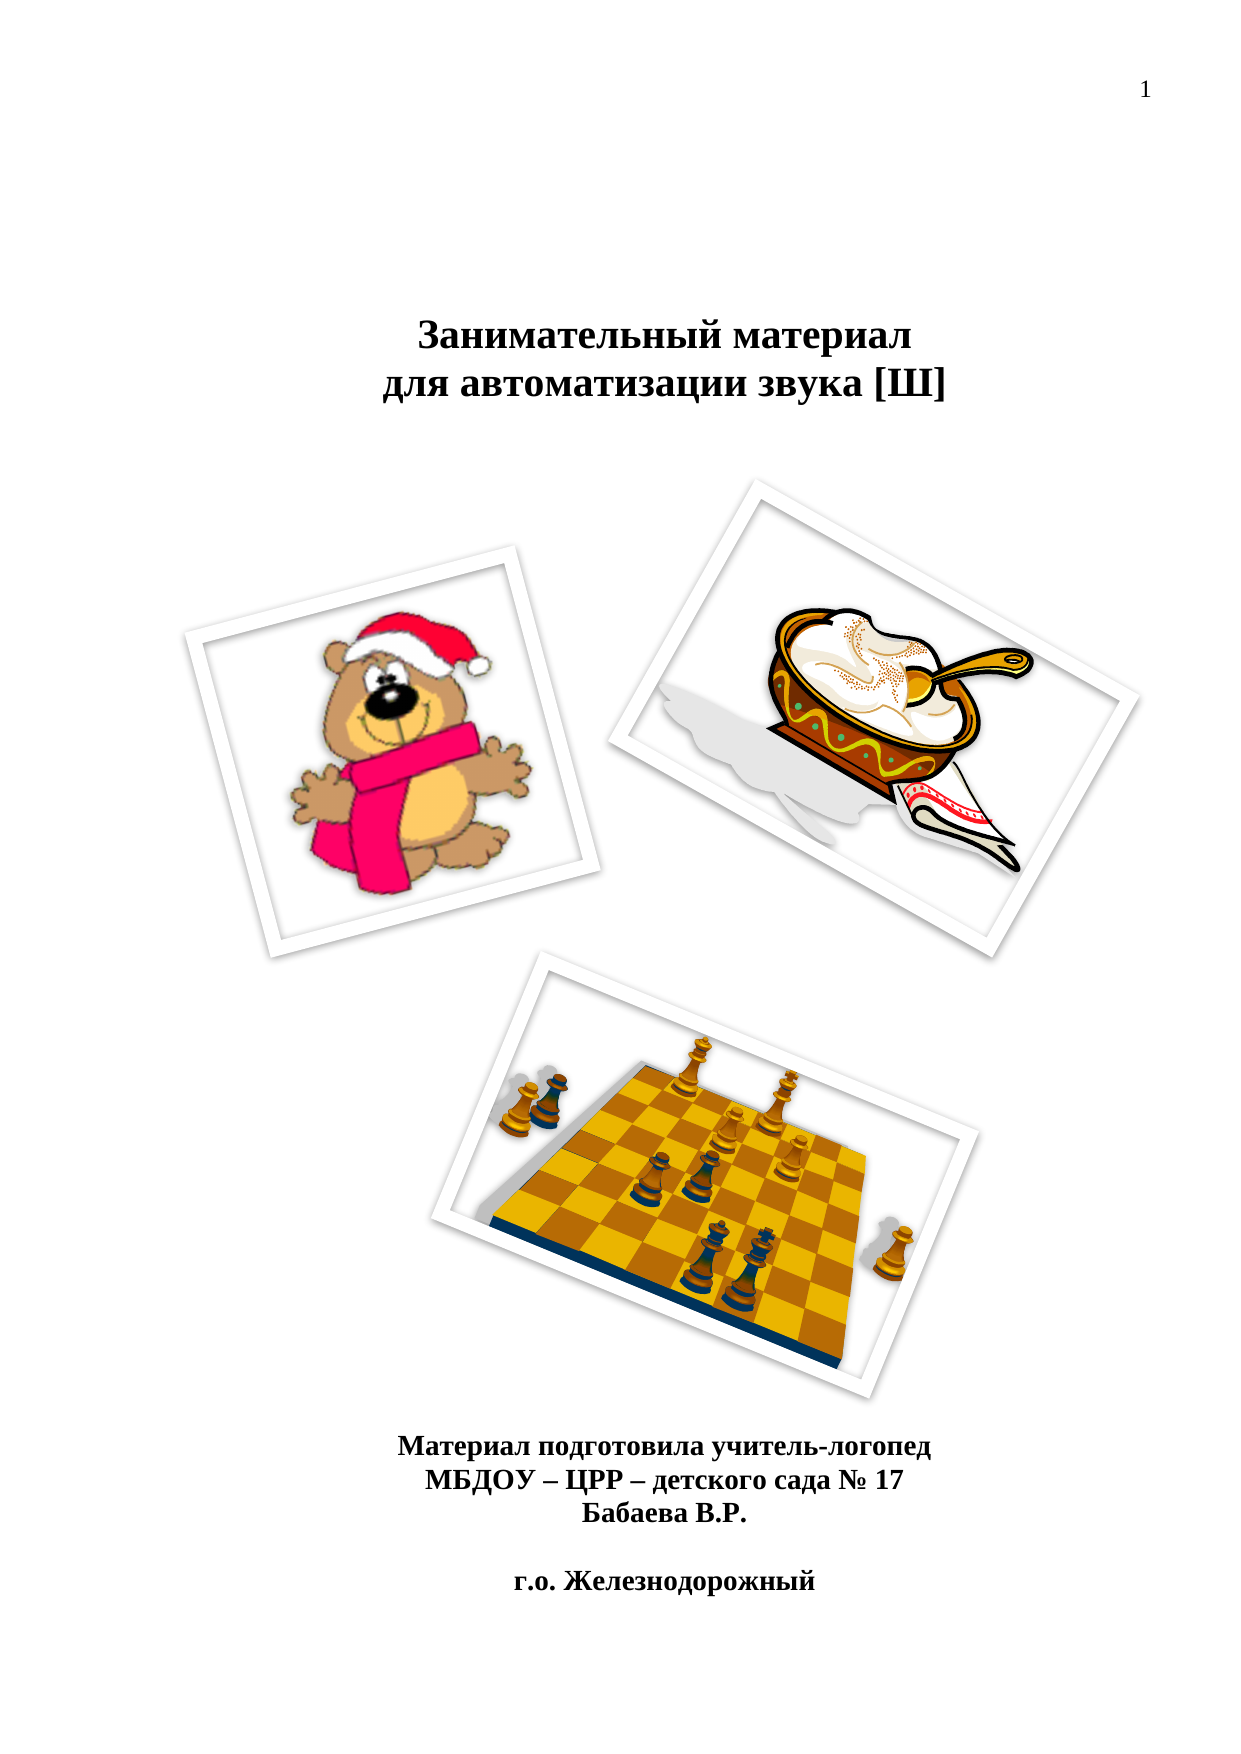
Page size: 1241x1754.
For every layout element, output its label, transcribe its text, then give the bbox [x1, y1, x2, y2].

text г.о. Железнодорожный [177, 1563, 1152, 1596]
text Занимательный материал [177, 310, 1152, 358]
picture [204, 564, 582, 939]
text для автоматизации звука [Ш] [177, 358, 1152, 406]
text МБДОУ – ЦРР – детского сада № 17 [177, 1462, 1152, 1496]
text Материал подготовила учитель-логопед [177, 1428, 1152, 1462]
text Бабаева В.Р. [177, 1496, 1152, 1529]
